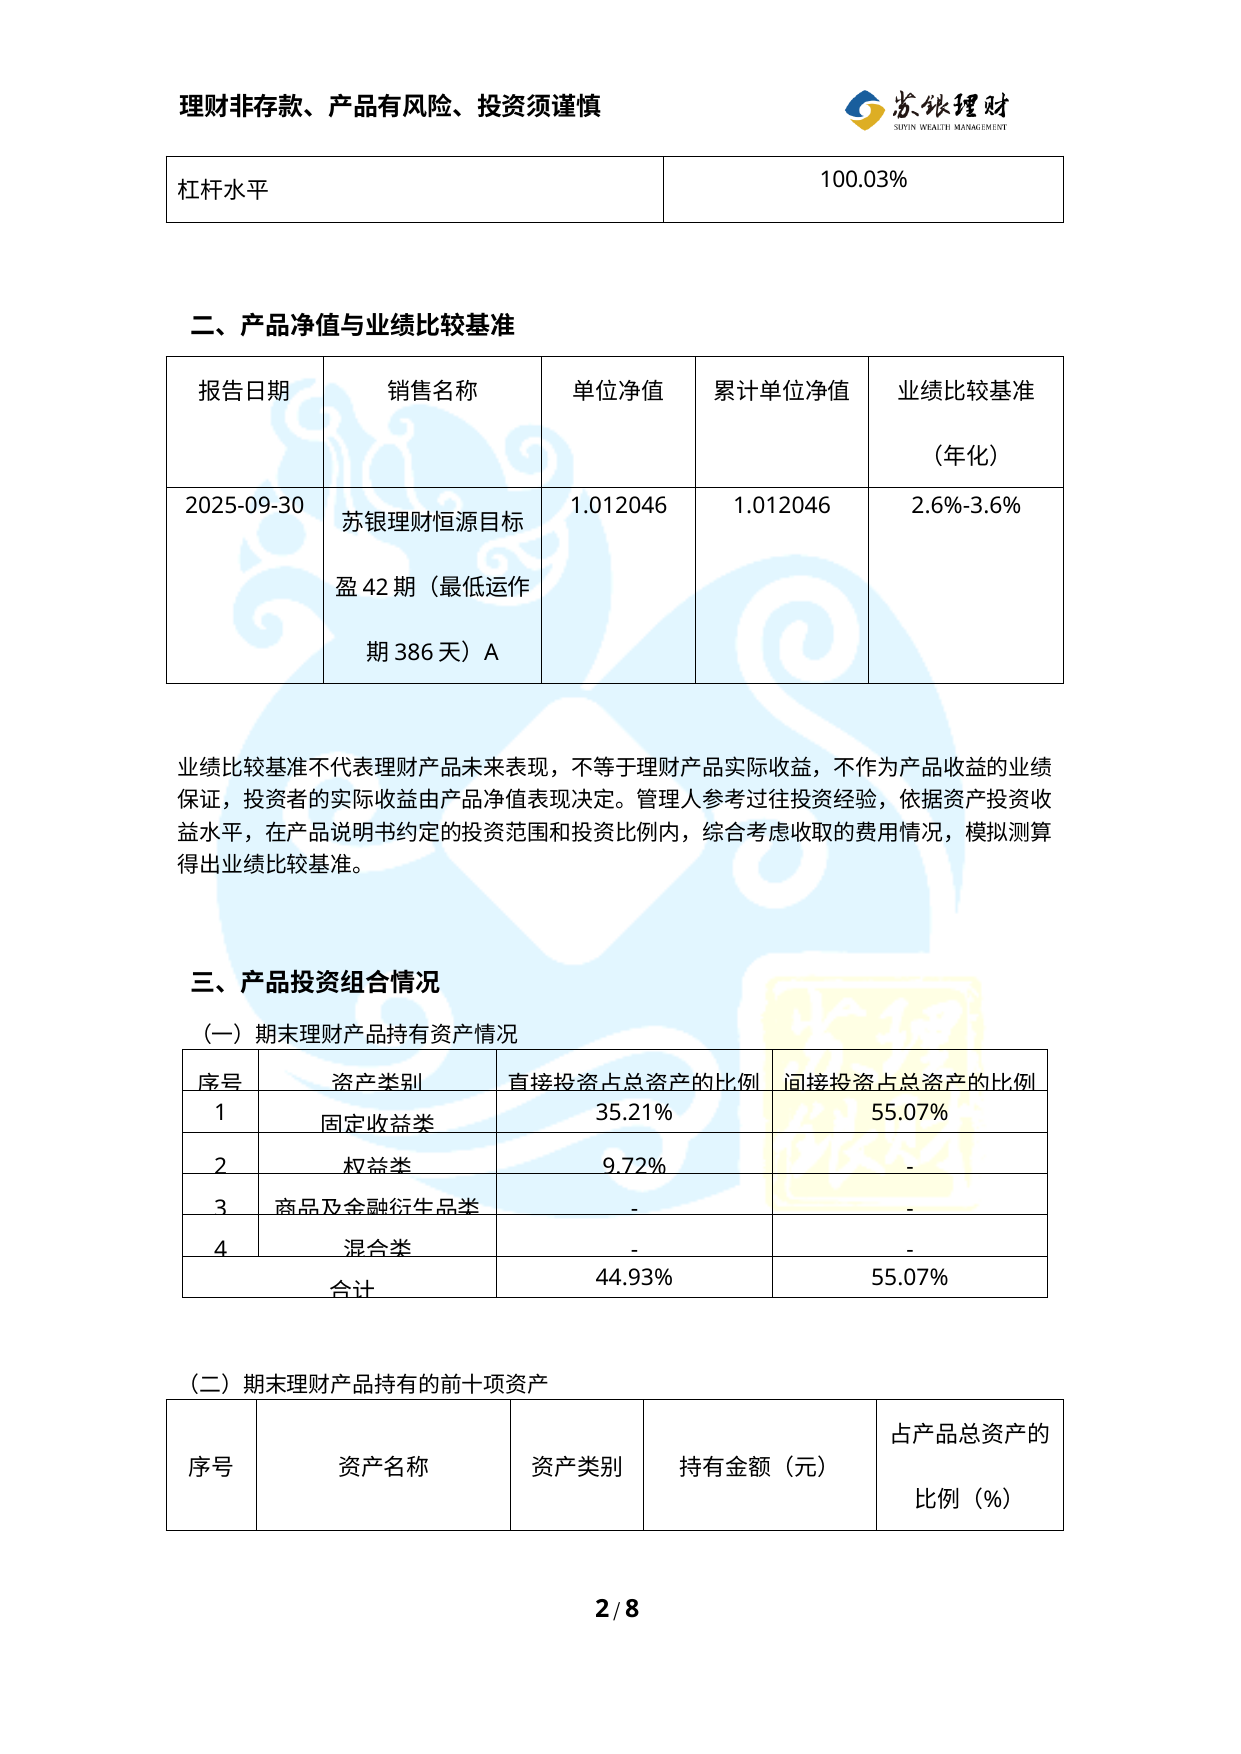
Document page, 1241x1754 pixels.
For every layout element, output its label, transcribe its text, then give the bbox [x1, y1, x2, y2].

table_cell 混合类 [259, 1215, 496, 1256]
table_header 持有金额（元） [644, 1400, 876, 1530]
table_cell - [773, 1174, 1047, 1214]
table_header 累计单位净值 [696, 357, 868, 487]
table_header 单位净值 [542, 357, 695, 487]
table_cell 44.93% [497, 1257, 772, 1297]
table_cell 4 [183, 1215, 258, 1256]
table_cell 35.21% [497, 1091, 772, 1132]
table_header 间接投资占总资产的比例 [773, 1050, 1047, 1090]
table_cell - [497, 1174, 772, 1214]
table_header 销售名称 [324, 357, 541, 487]
table_cell 2 [183, 1133, 258, 1173]
table_cell 100.03% [664, 157, 1063, 222]
picture [820, 72, 1039, 143]
table_header 业绩比较基准（年化） [869, 357, 1063, 487]
table_header 直接投资占总资产的比例 [497, 1050, 772, 1090]
table_cell 合计 [183, 1257, 496, 1297]
table_header 占产品总资产的比例（%） [877, 1400, 1063, 1530]
table_cell 1 [183, 1091, 258, 1132]
table_cell 苏银理财恒源目标盈42期（最低运作期386天）A [324, 488, 541, 683]
table_header 资产类别 [511, 1400, 643, 1530]
table_header 报告日期 [167, 357, 323, 487]
table_cell 9.72% [497, 1133, 772, 1173]
table_cell - [773, 1215, 1047, 1256]
table_header 资产名称 [257, 1400, 510, 1530]
table_cell 55.07% [773, 1091, 1047, 1132]
table_cell 商品及金融衍生品类 [259, 1174, 496, 1214]
table_cell 55.07% [773, 1257, 1047, 1297]
table_cell - [497, 1215, 772, 1256]
subtitle （二）期末理财产品持有的前十项资产 [177, 1367, 1053, 1399]
table_cell - [773, 1133, 1047, 1173]
table_cell 2025-09-30 [167, 488, 323, 683]
table_cell 固定收益类 [259, 1091, 496, 1132]
table_cell 3 [183, 1174, 258, 1214]
table_cell 2.6%-3.6% [869, 488, 1063, 683]
table_cell 1.012046 [696, 488, 868, 683]
table_header 序号 [167, 1400, 256, 1530]
table_cell 权益类 [259, 1133, 496, 1173]
subtitle 三、产品投资组合情况 [190, 948, 1053, 1013]
table_cell 杠杆水平 [167, 157, 663, 222]
table_cell 1.012046 [542, 488, 695, 683]
subtitle 二、产品净值与业绩比较基准 [190, 291, 1053, 356]
subtitle （一）期末理财产品持有资产情况 [190, 1016, 1053, 1049]
text 业绩比较基准不代表理财产品未来表现，不等于理财产品实际收益，不作为产品收益的业绩保证，投资者的实际收益由产品净值表现决定。管理人参考过往投资经验，依据资产投资收益水平，在产品说明书约定的投资范围和投资比例内，综合考虑收取的费用情况，模拟测算得出业绩比较基准。 [177, 749, 1053, 879]
table_header 序号 [183, 1050, 258, 1090]
table_header 资产类别 [259, 1050, 496, 1090]
